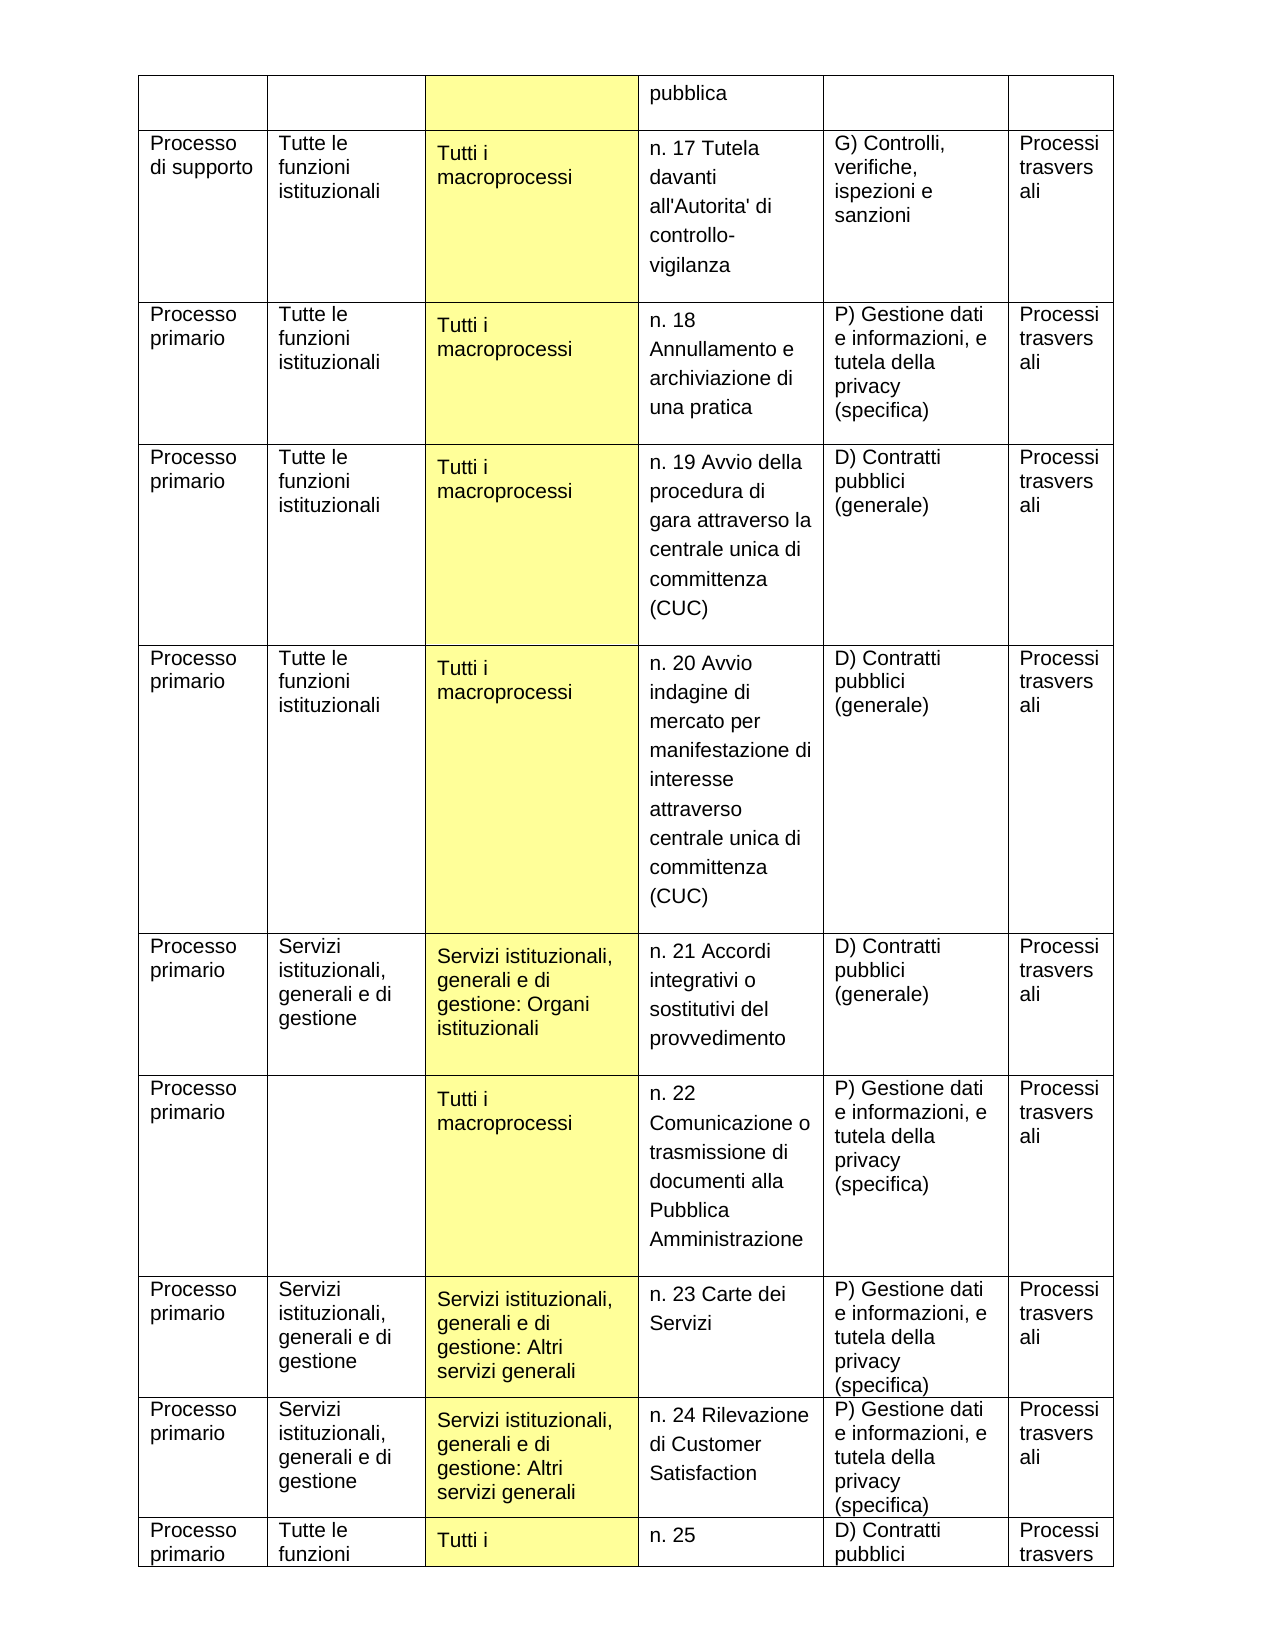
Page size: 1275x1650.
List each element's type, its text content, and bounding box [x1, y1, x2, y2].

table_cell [1009, 1398, 1113, 1517]
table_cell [639, 76, 823, 130]
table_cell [1009, 131, 1113, 301]
table_cell Tutte le funzioni istituzionali [268, 445, 425, 644]
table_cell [426, 76, 638, 130]
table_cell P) Gestione dati e informazioni, e tutela della privacy (specifica) [824, 1277, 1008, 1396]
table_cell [139, 76, 267, 130]
table_cell Servizi istituzionali, generali e di gestione [268, 934, 425, 1075]
table_cell Processo primario [139, 445, 267, 644]
table_cell Tutti i macroprocessi [426, 131, 638, 301]
table_cell Servizi istituzionali, generali e di gestione: Altri servizi generali [426, 1398, 638, 1517]
table_cell Processi trasversali [1009, 303, 1113, 444]
table_cell Tutti i macroprocessi [426, 445, 638, 644]
table_cell Processi trasversali [1009, 1076, 1113, 1276]
table_cell Processo primario [139, 646, 267, 933]
table_cell P) Gestione dati e informazioni, e tutela della privacy (specifica) [824, 1398, 1008, 1517]
table_cell G) Controlli, verifiche, ispezioni e sanzioni [824, 131, 1008, 301]
table_cell Servizi istituzionali, generali e di gestione: Organi istituzionali [426, 934, 638, 1075]
table_cell Servizi istituzionali, generali e di gestione [268, 1398, 425, 1517]
table_cell Processi trasversali [1009, 1277, 1113, 1396]
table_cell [639, 1518, 823, 1566]
table_cell Processi trasversali [1009, 445, 1113, 644]
table_cell n. 21 Accordi integrativi o sostitutivi del provvedimento [639, 934, 823, 1075]
table_cell Tutte le funzioni istituzionali [268, 303, 425, 444]
table_cell Servizi istituzionali, generali e di gestione: Altri servizi generali [426, 1277, 638, 1396]
table_cell Processo primario [139, 303, 267, 444]
table_cell D) Contratti pubblici (generale) [824, 934, 1008, 1075]
table_cell Processi trasversali [1009, 646, 1113, 933]
table_cell Tutti i macroprocessi [426, 1076, 638, 1276]
table_cell n. 24 Rilevazione di Customer Satisfaction [639, 1398, 823, 1517]
table_cell Tutti i macroprocessi [426, 303, 638, 444]
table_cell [1009, 76, 1113, 130]
table_cell P) Gestione dati e informazioni, e tutela della privacy (specifica) [824, 1076, 1008, 1276]
table_cell Processi trasversali [1009, 934, 1113, 1075]
table_cell Servizi istituzionali, generali e di gestione [268, 1277, 425, 1396]
table_cell n. 23 Carte dei Servizi [639, 1277, 823, 1396]
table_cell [426, 1518, 638, 1566]
table_cell Processo primario [139, 1076, 267, 1276]
table_cell P) Gestione dati e informazioni, e tutela della privacy (specifica) [824, 303, 1008, 444]
table_cell Processo primario [139, 934, 267, 1075]
table_cell [268, 1076, 425, 1276]
table_cell n. 22 Comunicazione o trasmissione di documenti alla Pubblica Amministrazione [639, 1076, 823, 1276]
table_cell Tutti i macroprocessi [426, 646, 638, 933]
table_cell Processo primario [139, 1398, 267, 1517]
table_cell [268, 76, 425, 130]
table_cell D) Contratti pubblici (generale) [824, 646, 1008, 933]
table_cell Processo primario [139, 1277, 267, 1396]
table_cell D) Contratti pubblici (generale) [824, 445, 1008, 644]
table_cell n. 18 Annullamento e archiviazione di una pratica [639, 303, 823, 444]
table_cell n. 17 Tutela davanti all'Autorita' di controllo-vigilanza [639, 131, 823, 301]
table_cell Tutte le funzioni istituzionali [268, 131, 425, 301]
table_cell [139, 131, 267, 301]
table_cell n. 20 Avvio indagine di mercato per manifestazione di interesse attraverso centrale unica di committenza (CUC) [639, 646, 823, 933]
table_cell Tutte le funzioni istituzionali [268, 646, 425, 933]
table_cell n. 19 Avvio della procedura di gara attraverso la centrale unica di committenza (CUC) [639, 445, 823, 644]
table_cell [1009, 1518, 1113, 1566]
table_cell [824, 76, 1008, 130]
table_cell Processo primario [139, 1518, 267, 1566]
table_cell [268, 1518, 425, 1566]
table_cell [824, 1518, 1008, 1566]
